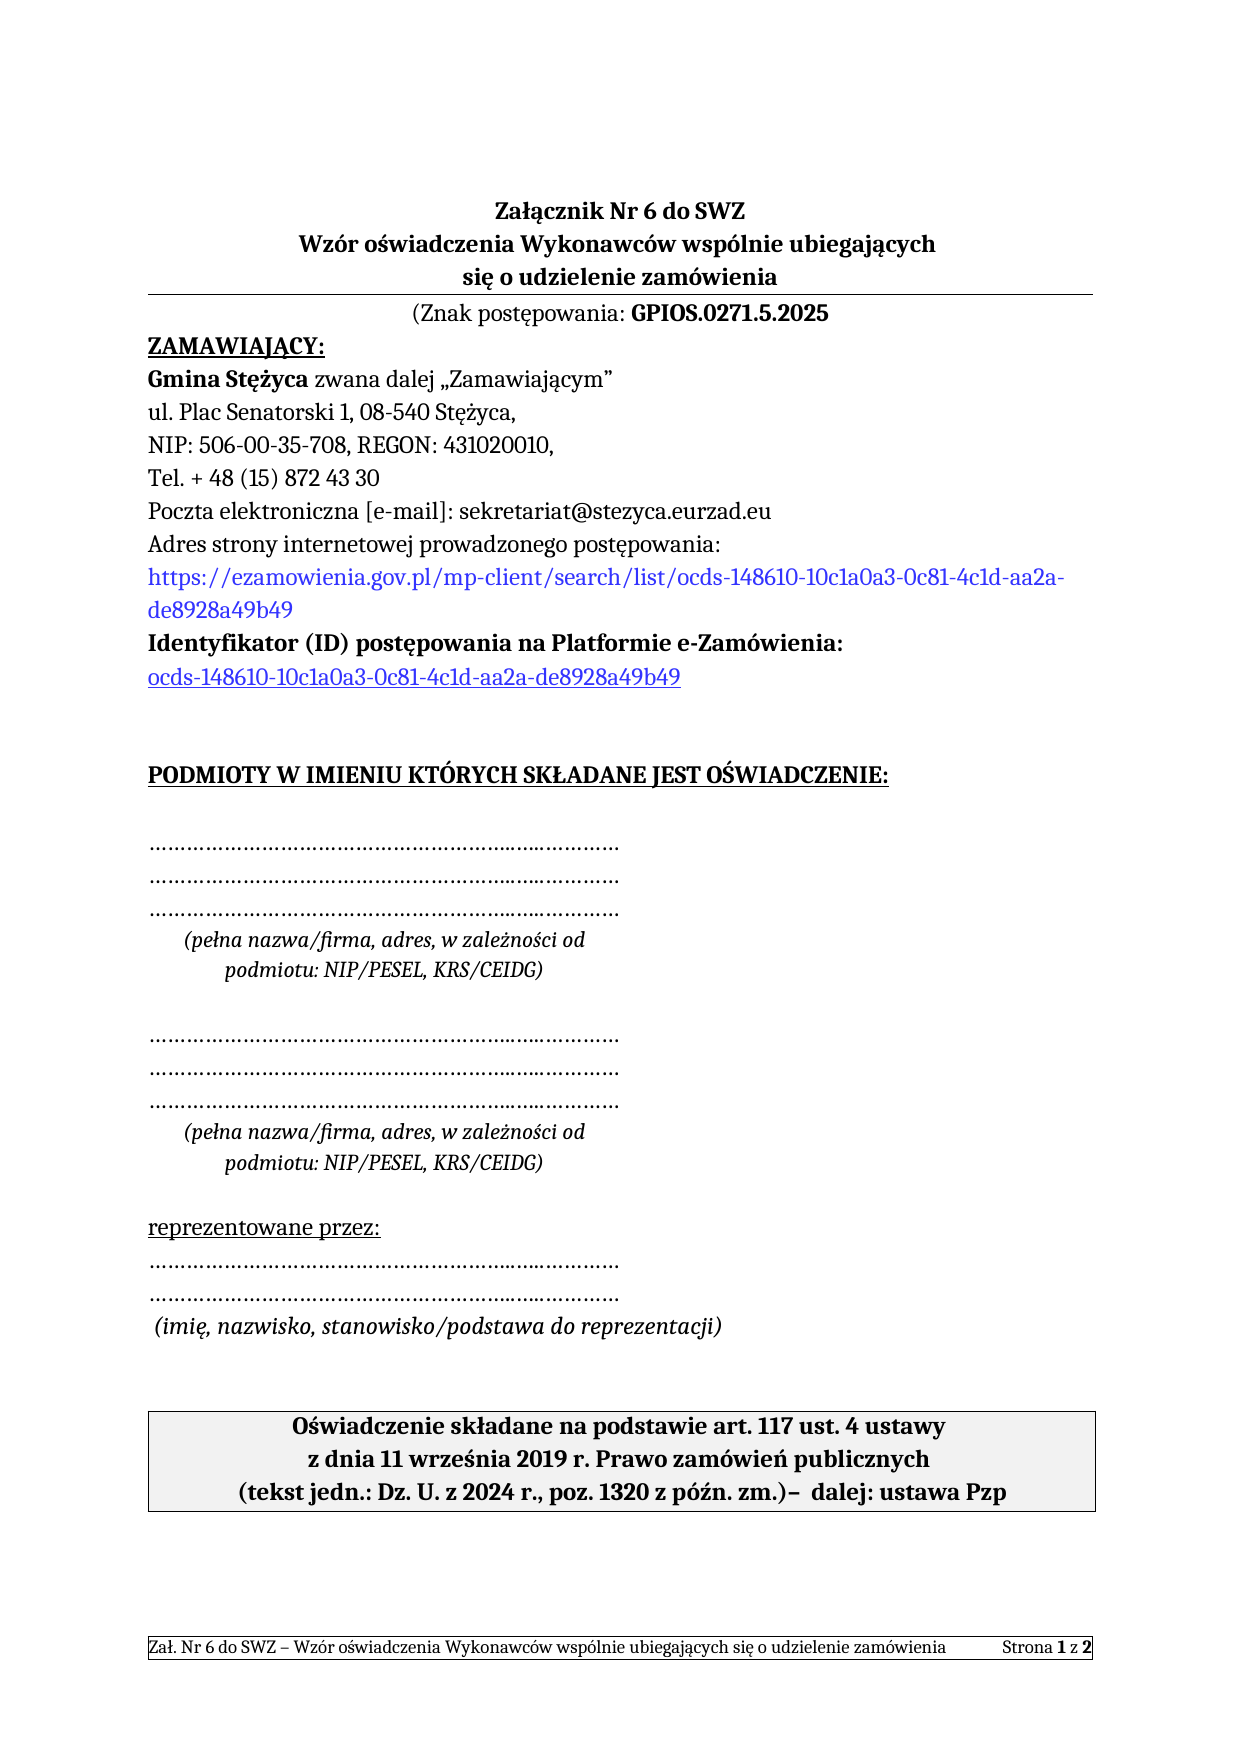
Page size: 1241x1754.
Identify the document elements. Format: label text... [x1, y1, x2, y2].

text …………………………………………………..…..………… [148, 861, 651, 889]
text ul. Plac Senatorski 1, 08-540 Stężyca, [148, 398, 1093, 427]
text PODMIOTY W IMIENIU KTÓRYCH SKŁADANE JEST OŚWIADCZENIE: [148, 761, 1093, 790]
text …………………………………………………..…..………… [148, 827, 651, 856]
text (pełna nazwa/firma, adres, w zależności od podmiotu: NIP/PESEL, KRS/CEIDG) [148, 1119, 621, 1176]
text Adres strony internetowej prowadzonego postępowania: [148, 530, 1093, 559]
text (pełna nazwa/firma, adres, w zależności od podmiotu: NIP/PESEL, KRS/CEIDG) [148, 927, 621, 983]
text NIP: 506-00-35-708, REGON: 431020010, [148, 431, 1093, 460]
text https://ezamowienia.gov.pl/mp-client/search/list/ocds-148610-10c1a0a3-0c81-4c1d-aa2a-de8928a49b49 Identyfikator (ID) postępowania na Platformie e-Zamówienia: [148, 563, 1093, 658]
text ocds-148610-10c1a0a3-0c81-4c1d-aa2a-de8928a49b49 [148, 662, 1093, 691]
text …………………………………………………..…..………… [148, 1020, 651, 1049]
text reprezentowane przez: [148, 1212, 1093, 1241]
text …………………………………………………..…..………… [148, 1246, 651, 1274]
text Tel. + 48 (15) 872 43 30 [148, 464, 1093, 493]
text ZAMAWIAJĄCY: [148, 332, 1093, 361]
table_header Oświadczenie składane na podstawie art. 117 ust. 4 ustawy z dnia 11 września 2019 r. Prawo zamówień publicznych (tekst jedn.: Dz. U. z 2024 r., poz. 1320 z późn. zm.)– dalej: ustawa Pzp [149, 1412, 1095, 1511]
text (Znak postępowania: GPIOS.0271.5.2025 [148, 299, 1093, 328]
text Poczta elektroniczna [e-mail]: sekretariat@stezyca.eurzad.eu [148, 497, 1093, 526]
text (imię, nazwisko, stanowisko/podstawa do reprezentacji) [148, 1312, 1093, 1340]
text …………………………………………………..…..………… [148, 1053, 651, 1082]
text Załącznik Nr 6 do SWZ [148, 197, 1093, 226]
list Gmina Stężyca zwana dalej „Zamawiającym” [148, 365, 1093, 394]
text …………………………………………………..…..………… [148, 1278, 651, 1307]
text Wzór oświadczenia Wykonawców wspólnie ubiegających się o udzielenie zamówienia [148, 230, 1093, 294]
text …………………………………………………..…..………… [148, 893, 651, 922]
text …………………………………………………..…..………… [148, 1086, 651, 1115]
